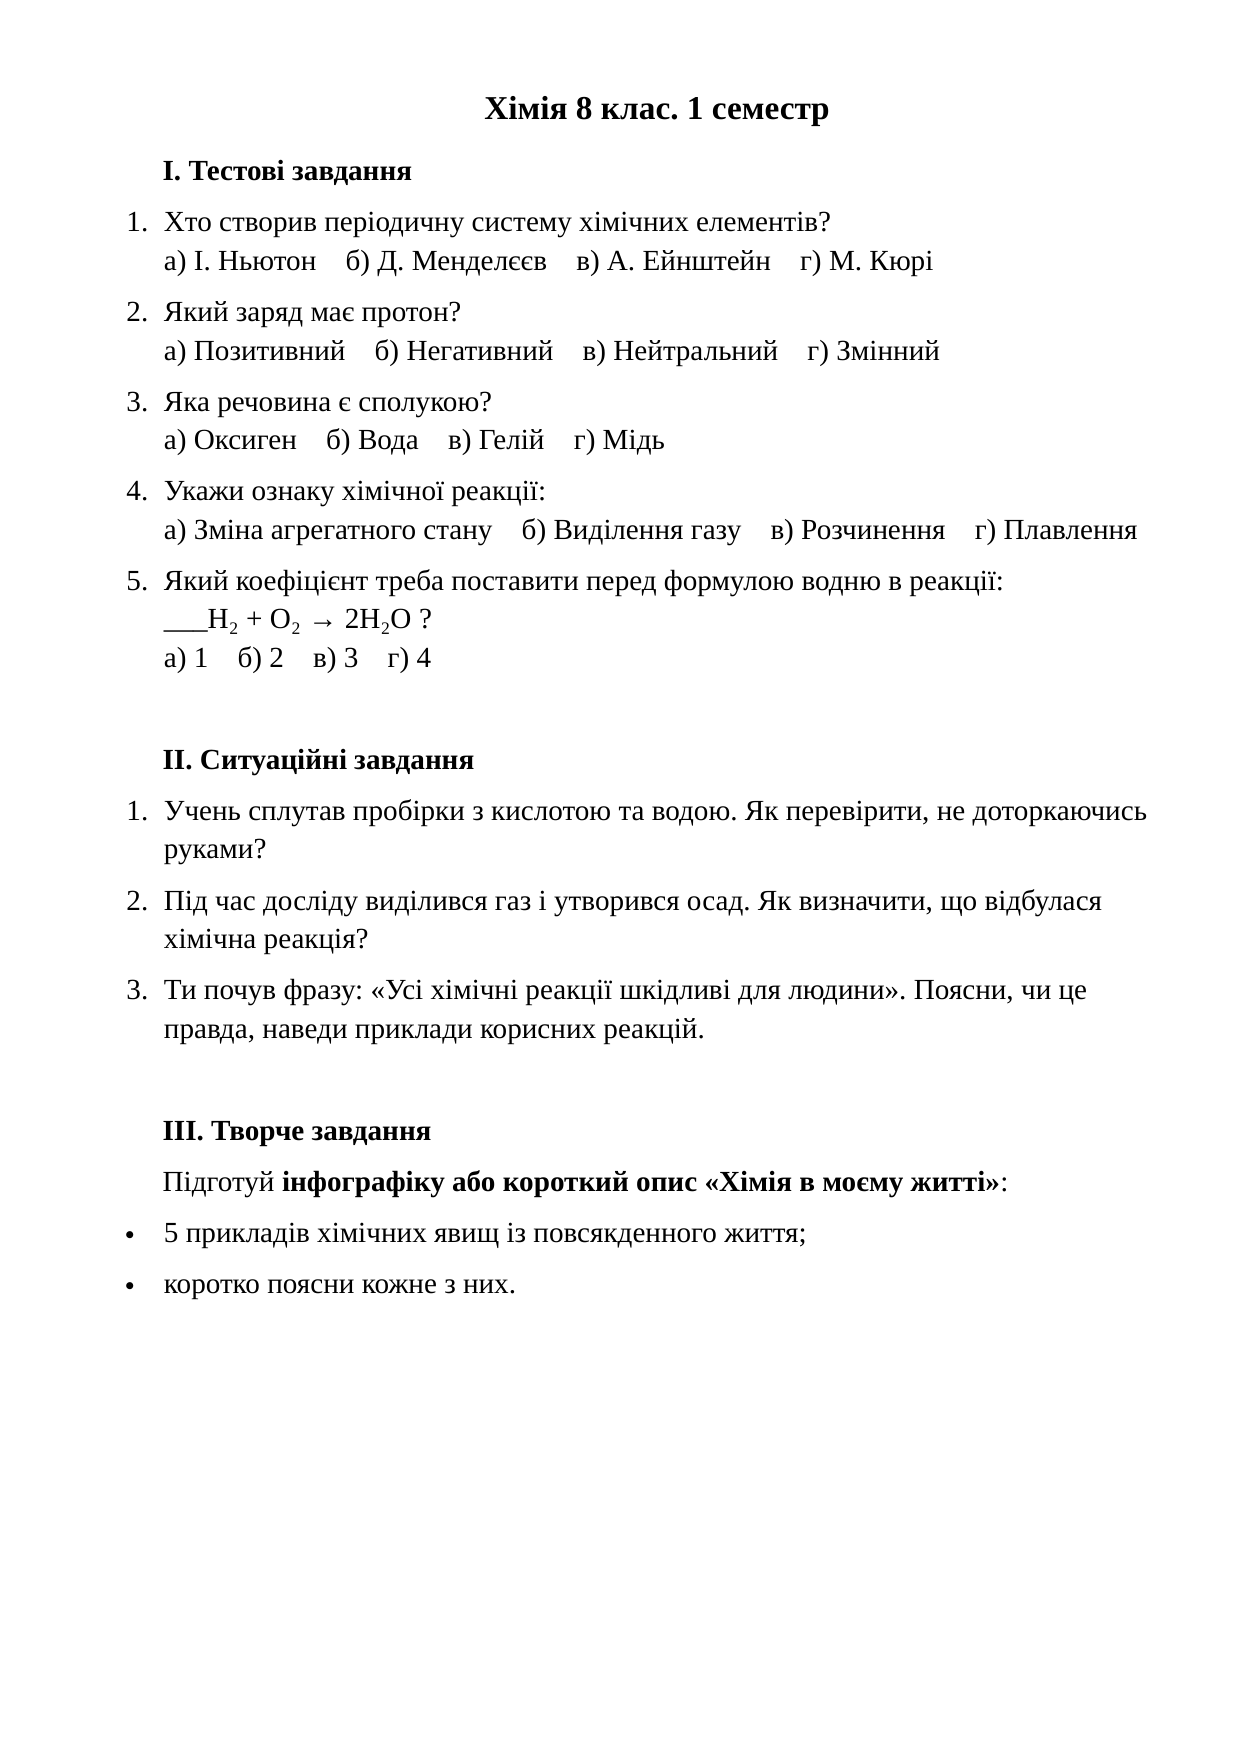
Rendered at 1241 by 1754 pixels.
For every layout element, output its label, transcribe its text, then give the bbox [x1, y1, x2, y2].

list Учень сплутав пробірки з кислотою та водою. Як перевірити, не доторкаючись руками? [126, 793, 1152, 865]
list 5 прикладів хімічних явищ із повсякденного життя; [126, 1215, 1152, 1248]
text Хімія 8 клас. 1 семестр [89, 89, 1152, 127]
list Яка речовина є сполукою? а) Оксиген б) Вода в) Гелій г) Мідь [126, 384, 1152, 456]
list Який заряд має протон? а) Позитивний б) Негативний в) Нейтральний г) Змінний [126, 294, 1152, 366]
list Ти почув фразу: «Усі хімічні реакції шкідливі для людини». Поясни, чи це правда, наведи приклади корисних реакцій. [126, 972, 1152, 1044]
text І. Тестові завдання [89, 153, 1152, 187]
text ІІІ. Творче завдання [89, 1113, 1152, 1146]
list Який коефіцієнт треба поставити перед формулою водню в реакції: ___H₂ + O₂ → 2H₂O ? а) 1 б) 2 в) 3 г) 4 [126, 563, 1152, 673]
text ІІ. Ситуаційні завдання [89, 742, 1152, 776]
list Під час досліду виділився газ і утворився осад. Як визначити, що відбулася хімічна реакція? [126, 883, 1152, 955]
text Підготуй інфографіку або короткий опис «Хімія в моєму житті»: [89, 1164, 1152, 1197]
list Укажи ознаку хімічної реакції: а) Зміна агрегатного стану б) Виділення газу в) Розчинення г) Плавлення [126, 473, 1152, 545]
list коротко поясни кожне з них. [126, 1266, 1152, 1299]
list Хто створив періодичну систему хімічних елементів? а) І. Ньютон б) Д. Менделєєв в) А. Ейнштейн г) М. Кюрі [126, 204, 1152, 277]
